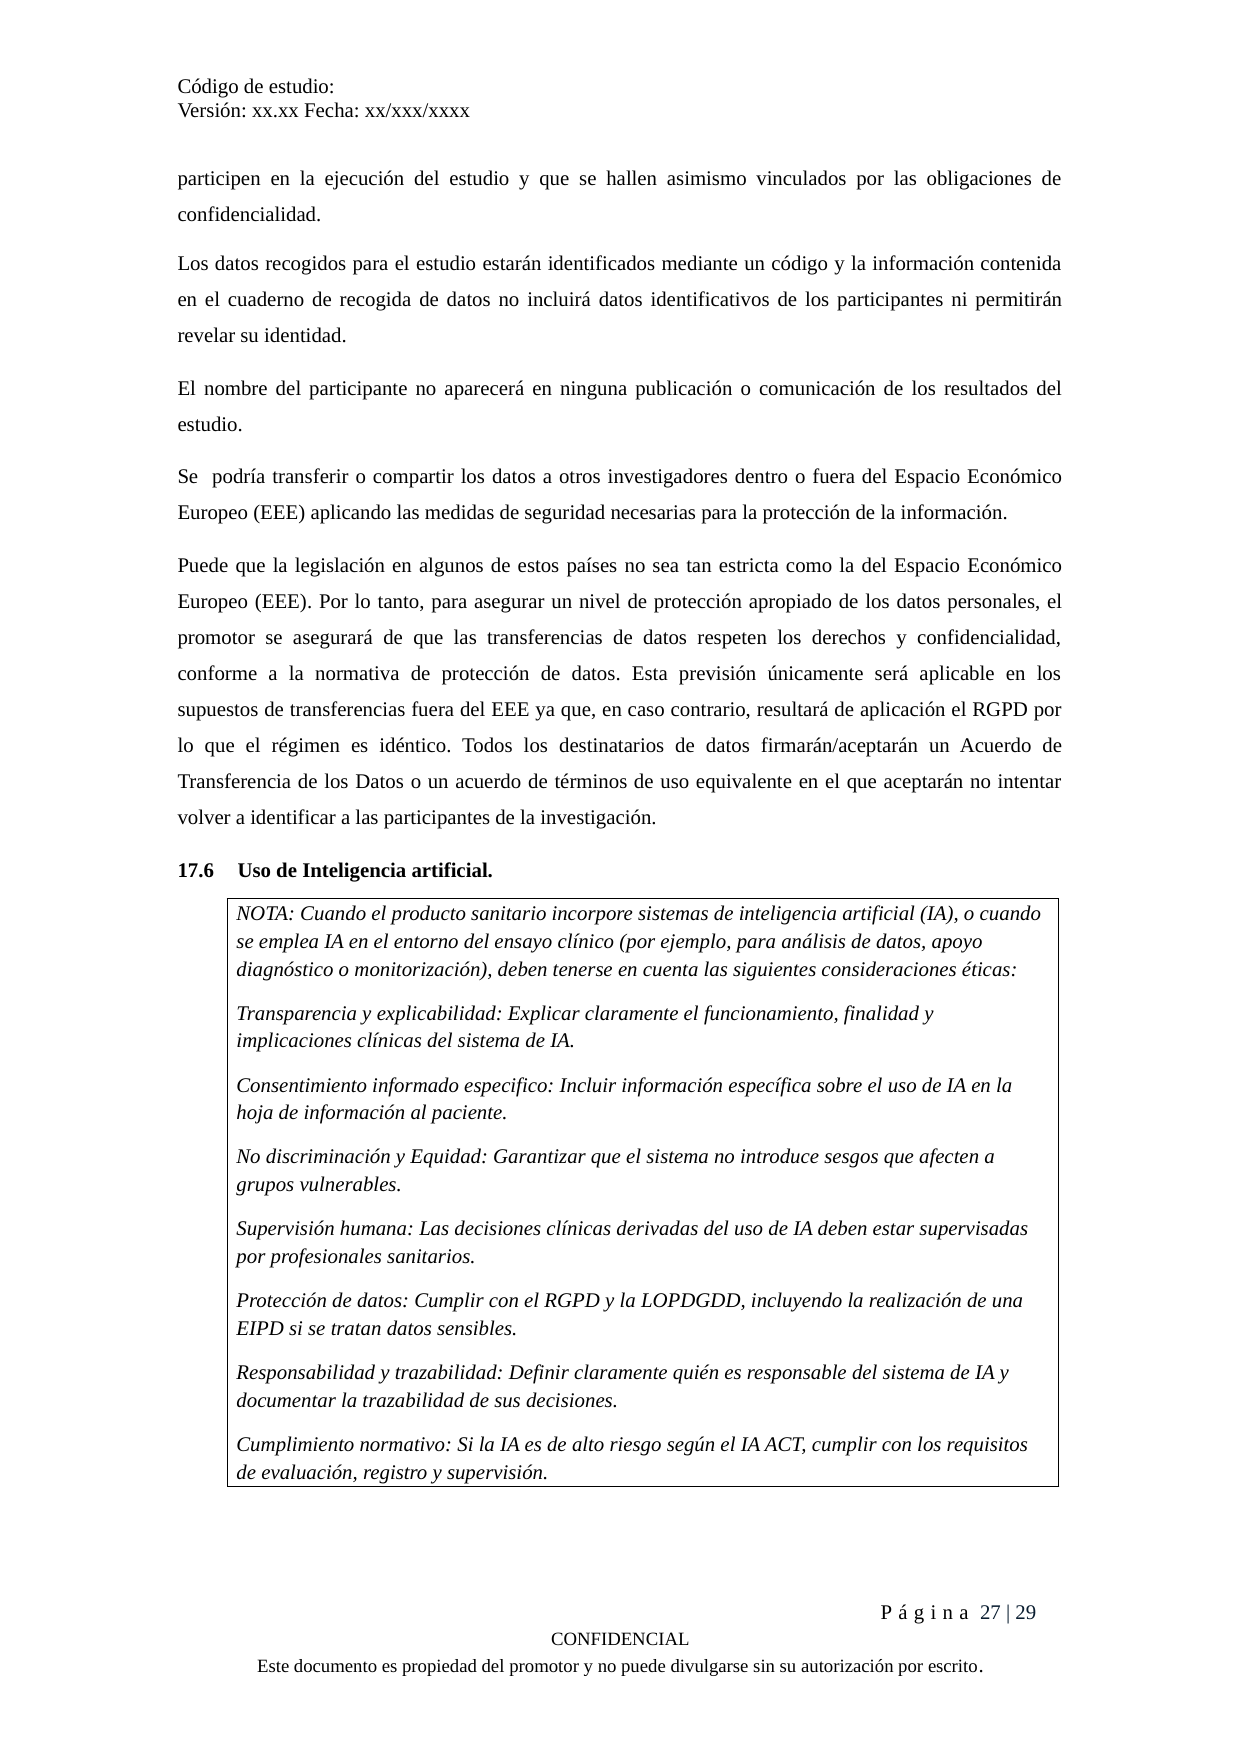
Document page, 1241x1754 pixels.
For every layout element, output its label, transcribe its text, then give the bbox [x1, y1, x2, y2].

text El nombre del participante no aparecerá en ninguna publicación o comunicación de los resultados del estudio. [177, 376, 1063, 436]
text NOTA: Cuando el producto sanitario incorpore sistemas de inteligencia artificial (IA), o cuando se emplea IA en el entorno del ensayo clínico (por ejemplo, para análisis de datos, apoyo diagnóstico o monitorización), deben tenerse en cuenta las siguientes consideraciones éticas: [228, 899, 1058, 981]
text Consentimiento informado especifico: Incluir información específica sobre el uso de IA en la hoja de información al paciente. [228, 1069, 1058, 1124]
text Puede que la legislación en algunos de estos países no sea tan estricta como la del Espacio Económico Europeo (EEE). Por lo tanto, para asegurar un nivel de protección apropiado de los datos personales, el promotor se asegurará de que las transferencias de datos respeten los derechos y confidencialidad, conforme a la normativa de protección de datos. Esta previsión únicamente será aplicable en los supuestos de transferencias fuera del EEE ya que, en caso contrario, resultará de aplicación el RGPD por lo que el régimen es idéntico. Todos los destinatarios de datos firmarán/aceptarán un Acuerdo de Transferencia de los Datos o un acuerdo de términos de uso equivalente en el que aceptarán no intentar volver a identificar a las participantes de la investigación. [177, 553, 1063, 829]
text No discriminación y Equidad: Garantizar que el sistema no introduce sesgos que afecten a grupos vulnerables. [228, 1141, 1058, 1196]
text Responsabilidad y trazabilidad: Definir claramente quién es responsable del sistema de IA y documentar la trazabilidad de sus decisiones. [228, 1357, 1058, 1412]
text Cumplimiento normativo: Si la IA es de alto riesgo según el IA ACT, cumplir con los requisitos de evaluación, registro y supervisión. [228, 1429, 1058, 1486]
text Los datos recogidos para el estudio estarán identificados mediante un código y la información contenida en el cuaderno de recogida de datos no incluirá datos identificativos de los participantes ni permitirán revelar su identidad. [177, 251, 1063, 347]
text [177, 166, 1063, 226]
text Supervisión humana: Las decisiones clínicas derivadas del uso de IA deben estar supervisadas por profesionales sanitarios. [228, 1213, 1058, 1268]
text Transparencia y explicabilidad: Explicar claramente el funcionamiento, finalidad y implicaciones clínicas del sistema de IA. [228, 998, 1058, 1052]
text Protección de datos: Cumplir con el RGPD y la LOPDGDD, incluyendo la realización de una EIPD si se tratan datos sensibles. [228, 1285, 1058, 1340]
text Se podría transferir o compartir los datos a otros investigadores dentro o fuera del Espacio Económico Europeo (EEE) aplicando las medidas de seguridad necesarias para la protección de la información. [177, 464, 1063, 524]
subtitle Uso de Inteligencia artificial. [177, 858, 1063, 882]
